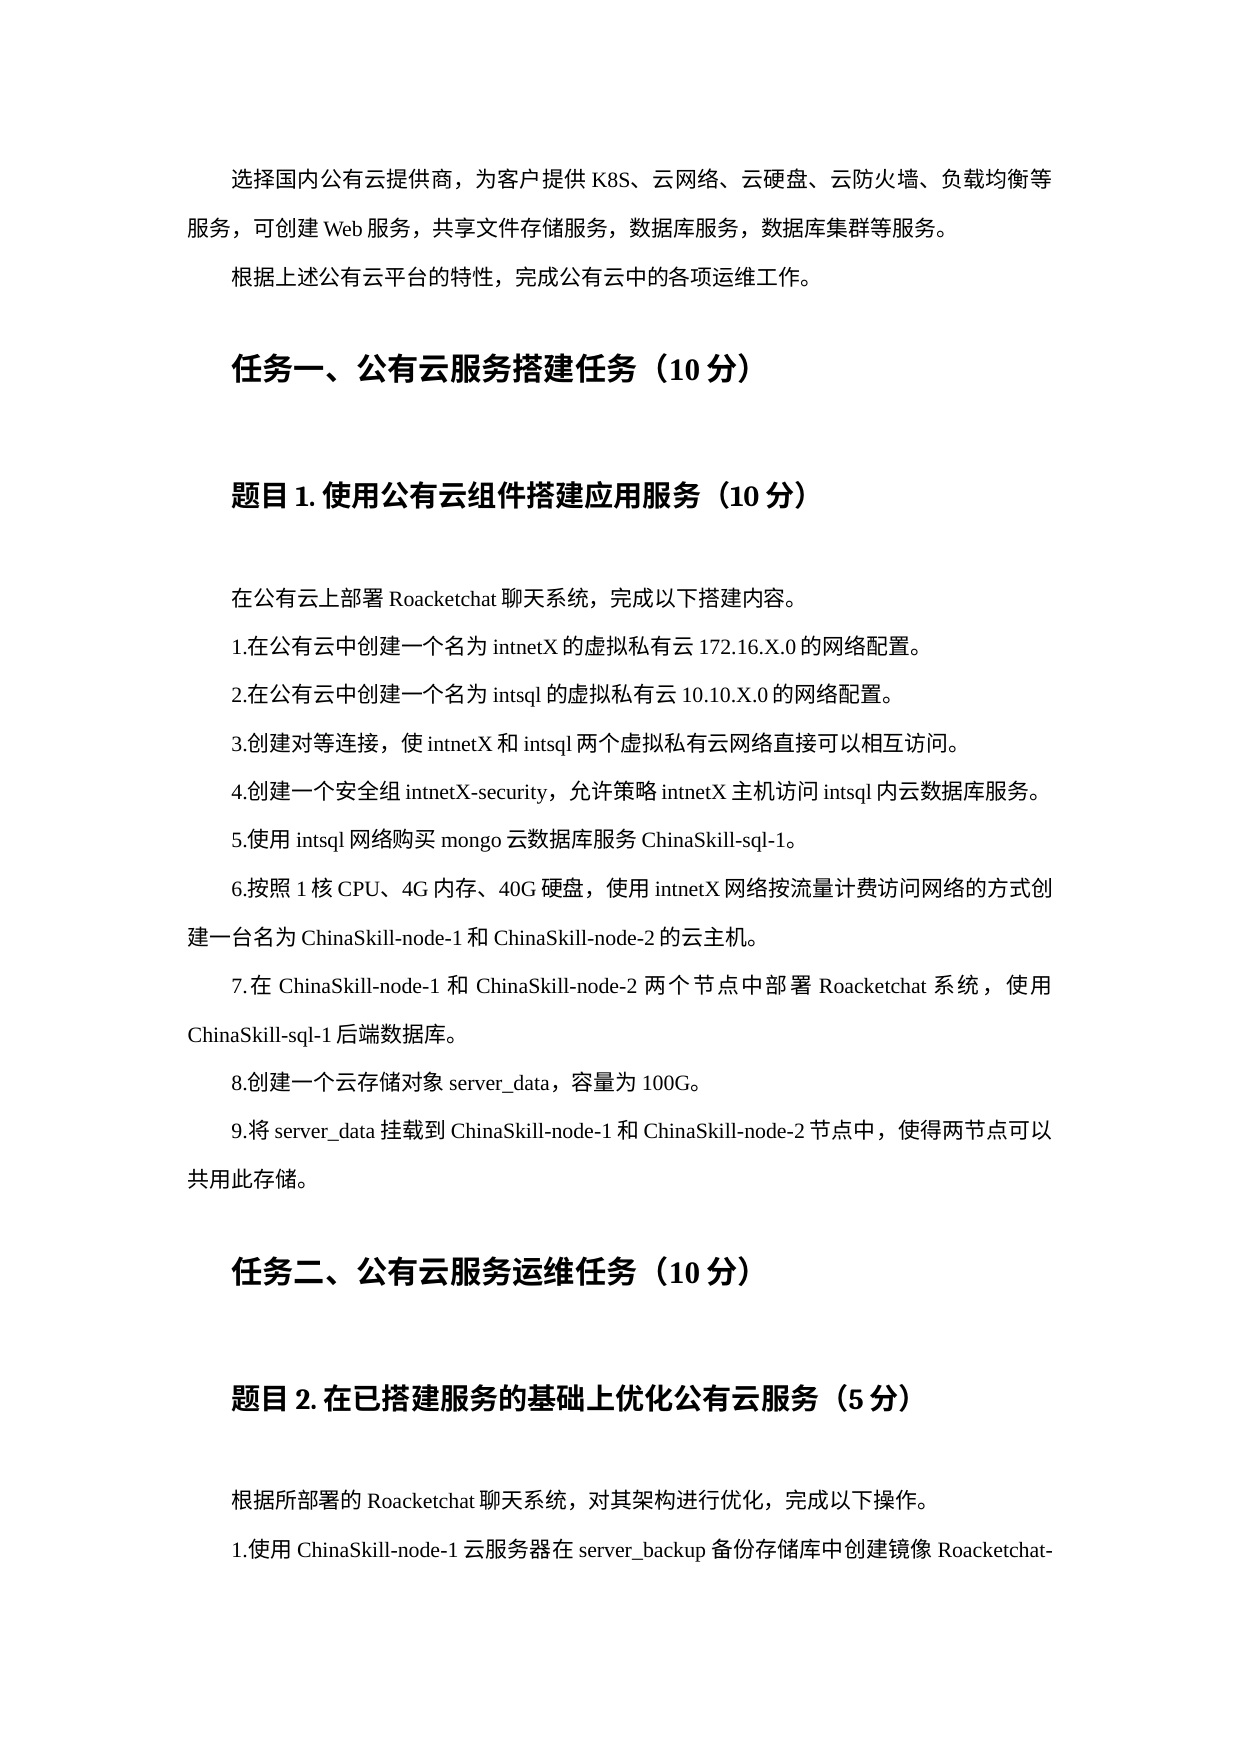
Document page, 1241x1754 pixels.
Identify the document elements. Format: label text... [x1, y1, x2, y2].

subtitle 任务二、公有云服务运维任务（10分） [187, 1237, 1053, 1302]
text 9.将server_data挂载到ChinaSkill-node-1和ChinaSkill-node-2节点中，使得两节点可以共用此存储。 [187, 1113, 1053, 1194]
text 5.使用intsql网络购买mongo云数据库服务ChinaSkill-sql-1。 [187, 822, 1053, 854]
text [187, 1531, 1053, 1564]
text 3.创建对等连接，使intnetX和intsql两个虚拟私有云网络直接可以相互访问。 [187, 725, 1053, 758]
text 选择国内公有云提供商，为客户提供K8S、云网络、云硬盘、云防火墙、负载均衡等服务，可创建Web服务，共享文件存储服务，数据库服务，数据库集群等服务。 [187, 162, 1053, 243]
subtitle 题目1. 使用公有云组件搭建应用服务（10分） [187, 462, 1053, 527]
text 根据上述公有云平台的特性，完成公有云中的各项运维工作。 [187, 259, 1053, 292]
text 2.在公有云中创建一个名为intsql的虚拟私有云10.10.X.0的网络配置。 [187, 677, 1053, 709]
subtitle 题目2. 在已搭建服务的基础上优化公有云服务（5分） [187, 1364, 1053, 1429]
text 4.创建一个安全组intnetX-security，允许策略intnetX主机访问intsql内云数据库服务。 [187, 774, 1053, 806]
text 在公有云上部署Roacketchat聊天系统，完成以下搭建内容。 [187, 580, 1053, 613]
text 8.创建一个云存储对象server_data，容量为100G。 [187, 1064, 1053, 1097]
subtitle 任务一、公有云服务搭建任务（10分） [187, 334, 1053, 399]
text 根据所部署的Roacketchat聊天系统，对其架构进行优化，完成以下操作。 [187, 1483, 1053, 1516]
text 1.在公有云中创建一个名为intnetX的虚拟私有云172.16.X.0的网络配置。 [187, 629, 1053, 661]
text 6.按照1核CPU、4G内存、40G硬盘，使用intnetX网络按流量计费访问网络的方式创建一台名为ChinaSkill-node-1和ChinaSkill-node-2的云主机。 [187, 870, 1053, 952]
text 7.在ChinaSkill-node-1和ChinaSkill-node-2两个节点中部署Roacketchat系统，使用ChinaSkill-sql-1后端数据库。 [187, 967, 1053, 1049]
